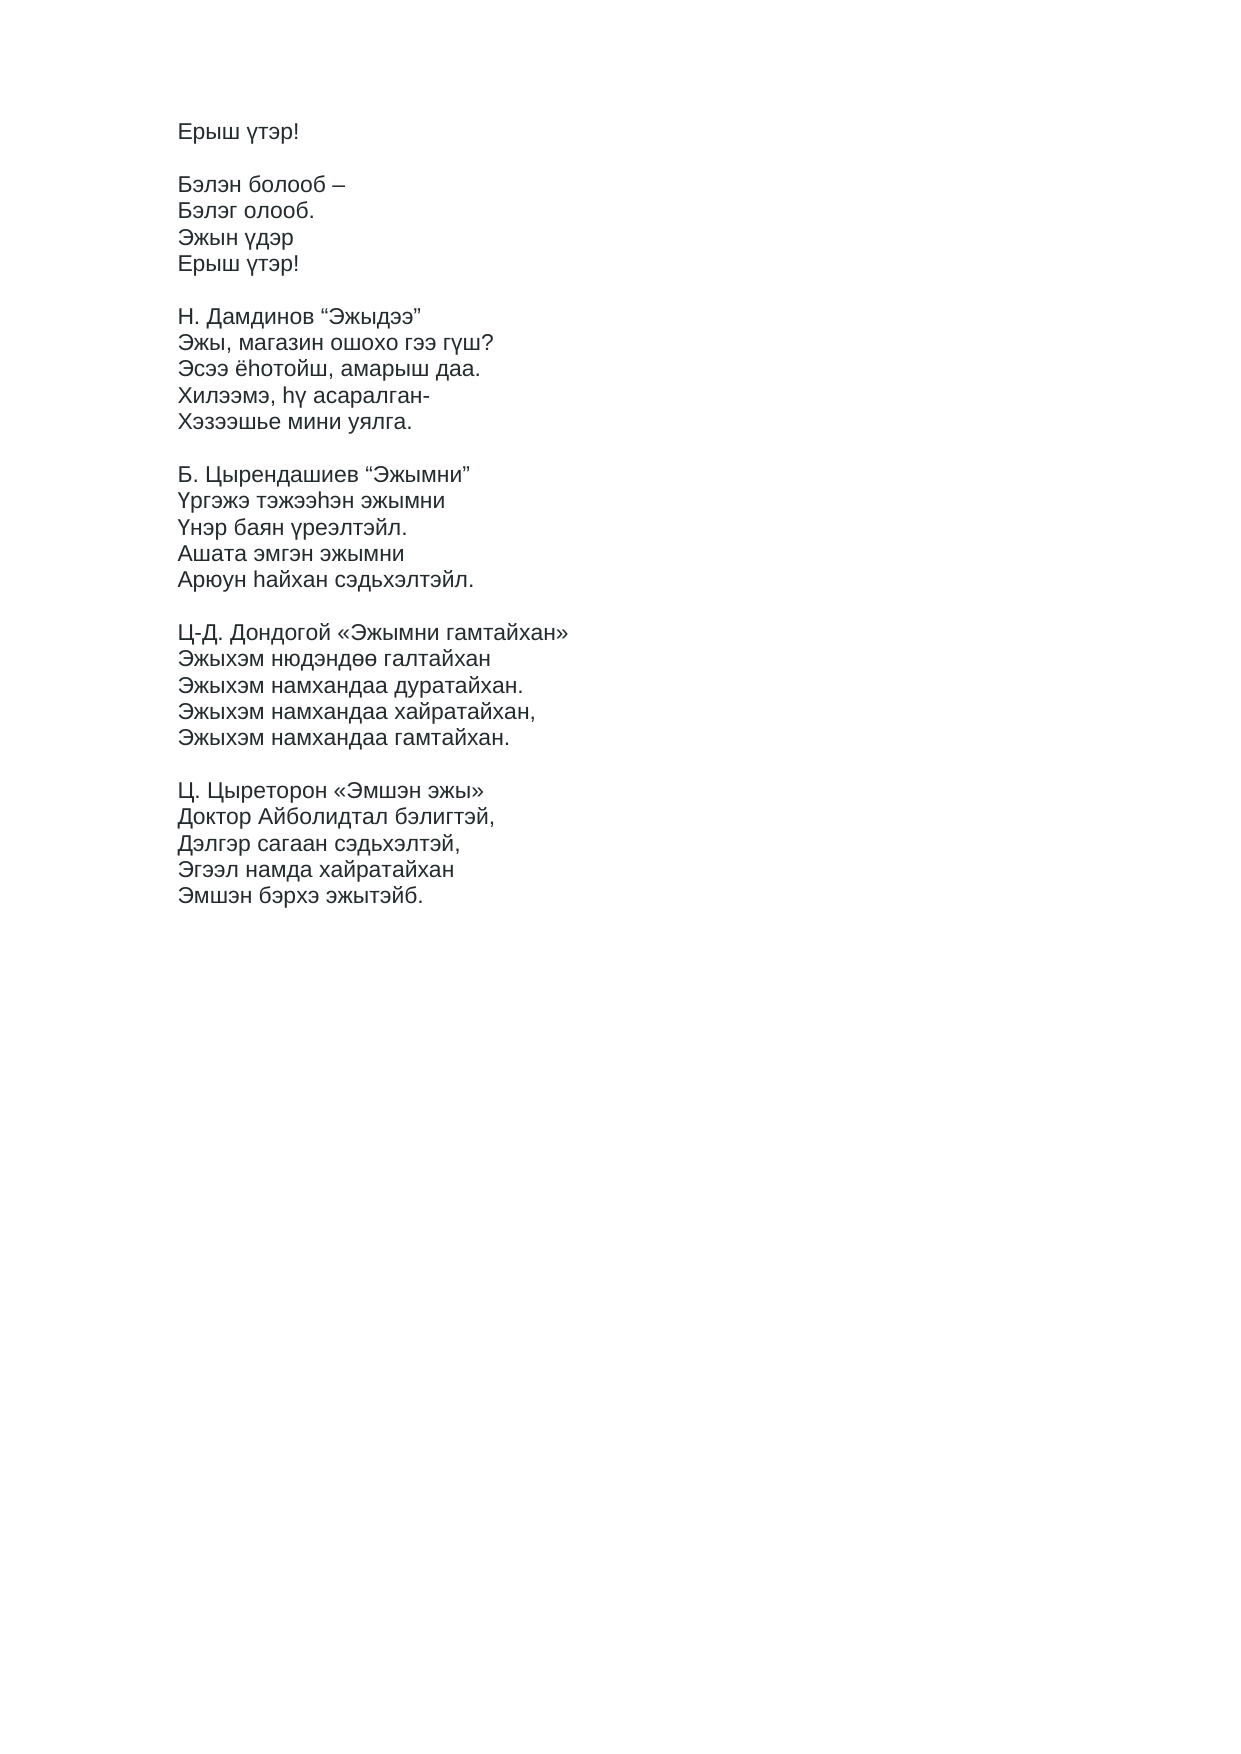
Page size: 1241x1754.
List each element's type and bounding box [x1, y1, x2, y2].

text [177, 118, 1152, 909]
